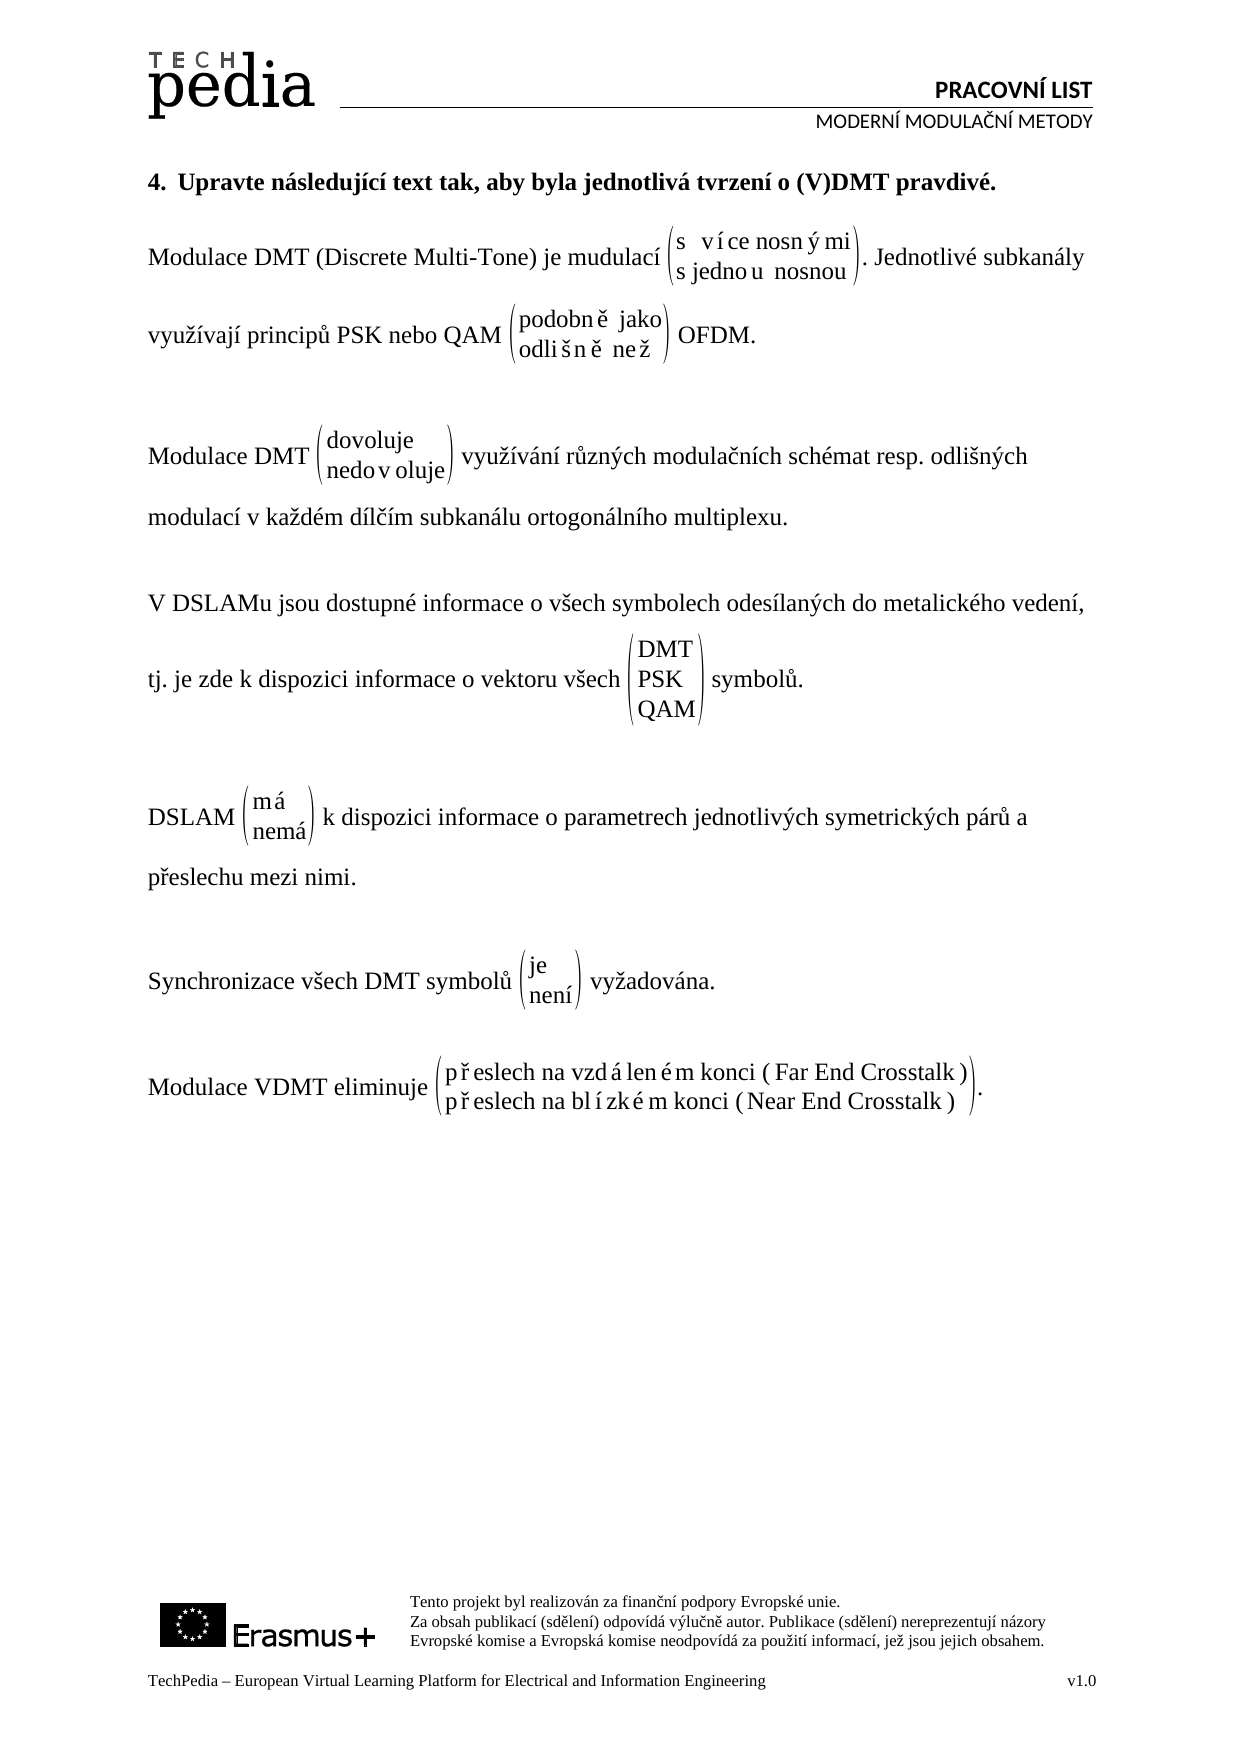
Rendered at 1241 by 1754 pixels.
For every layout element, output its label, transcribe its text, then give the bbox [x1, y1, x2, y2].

list Modulace VDMT eliminuje . [148, 1055, 1093, 1118]
text Synchronizace všech DMT symbolů vyžadována. [148, 948, 1093, 1012]
text DSLAM k dispozici informace o parametrech jednotlivých symetrických párů a přeslechu mezi nimi. [148, 784, 1093, 891]
text Modulace DMT využívání různých modulačních schémat resp. odlišných modulací v každém dílčím subkanálu ortogonálního multiplexu. [148, 424, 1093, 530]
text V DSLAMu jsou dostupné informace o všech symbolech odesílaných do metalického vedení, tj. je zde k dispozici informace o vektoru všech symbolů. [148, 588, 1093, 727]
text Modulace DMT (Discrete Multi-Tone) je mudulací . Jednotlivé subkanály využívají principů PSK nebo QAM OFDM. [148, 225, 1093, 366]
text Upravte následující text tak, aby byla jednotlivá tvrzení o (V)DMT pravdivé. [148, 167, 1093, 196]
